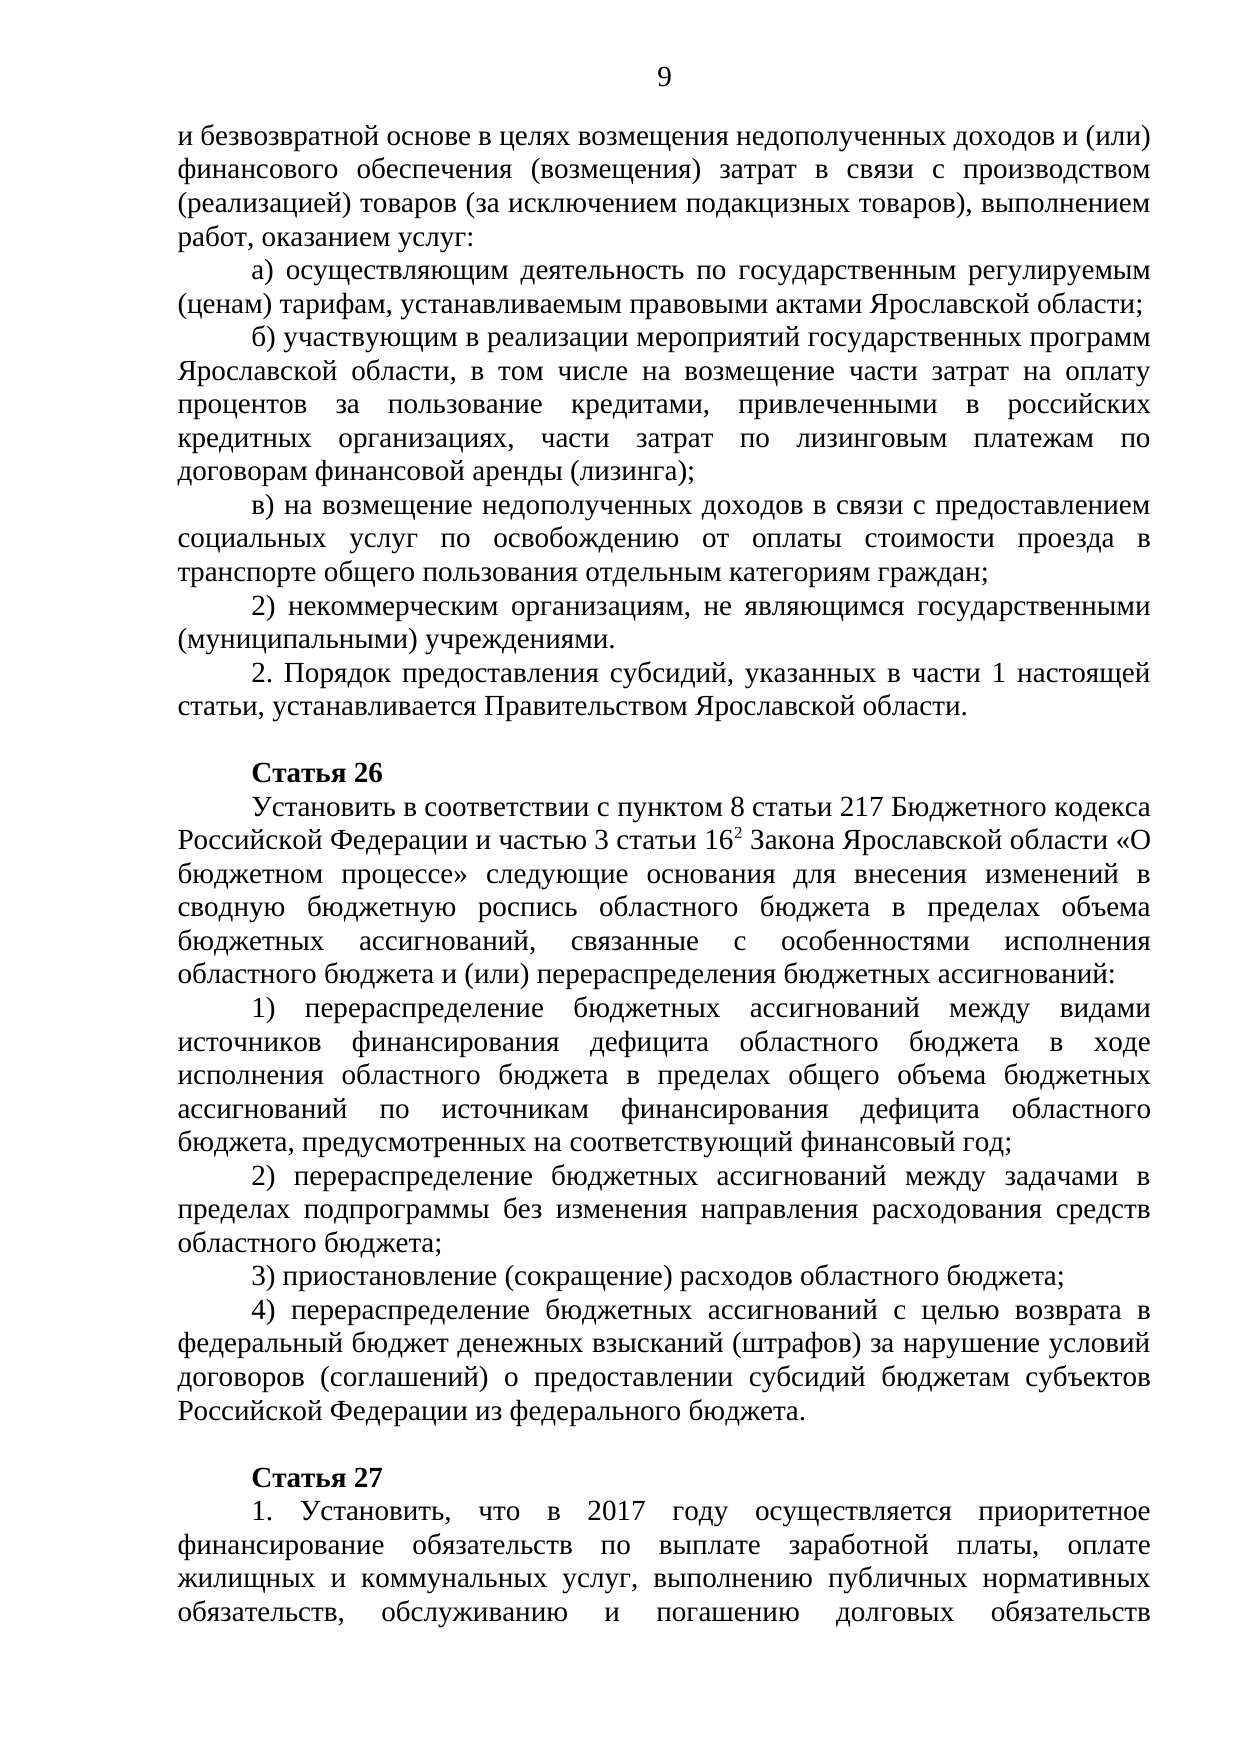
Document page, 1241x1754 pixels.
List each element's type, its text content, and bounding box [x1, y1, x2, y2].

text б) участвующим в реализации мероприятий государственных программ Ярославской области, в том числе на возмещение части затрат на оплату процентов за пользование кредитами, привлеченными в российских кредитных организациях, части затрат по лизинговым платежам по договорам финансовой аренды (лизинга); [177, 319, 1152, 487]
text Установить в соответствии с пунктом 8 статьи 217 Бюджетного кодекса Российской Федерации и частью 3 статьи 162 Закона Ярославской области «О бюджетном процессе» следующие основания для внесения изменений в сводную бюджетную роспись областного бюджета в пределах объема бюджетных ассигнований, связанные с особенностями исполнения областного бюджета и (или) перераспределения бюджетных ассигнований: [177, 789, 1152, 990]
text 2) некоммерческим организациям, не являющимся государственными (муниципальными) учреждениями. [177, 588, 1152, 655]
text 1) перераспределение бюджетных ассигнований между видами источников финансирования дефицита областного бюджета в ходе исполнения областного бюджета в пределах общего объема бюджетных ассигнований по источникам финансирования дефицита областного бюджета, предусмотренных на соответствующий финансовый год; [177, 990, 1152, 1158]
text 4) перераспределение бюджетных ассигнований с целью возврата в федеральный бюджет денежных взысканий (штрафов) за нарушение условий договоров (соглашений) о предоставлении субсидий бюджетам субъектов Российской Федерации из федерального бюджета. [177, 1292, 1152, 1426]
text 2. Порядок предоставления субсидий, указанных в части 1 настоящей статьи, устанавливается Правительством Ярославской области. [177, 655, 1152, 722]
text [177, 1493, 1152, 1627]
text 2) перераспределение бюджетных ассигнований между задачами в пределах подпрограммы без изменения направления расходования средств областного бюджета; [177, 1158, 1152, 1258]
text 3) приостановление (сокращение) расходов областного бюджета; [177, 1258, 1152, 1292]
text а) осуществляющим деятельность по государственным регулируемым (ценам) тарифам, устанавливаемым правовыми актами Ярославской области; [177, 252, 1152, 319]
text Статья 27 [177, 1460, 1152, 1493]
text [177, 118, 1152, 252]
text в) на возмещение недополученных доходов в связи с предоставлением социальных услуг по освобождению от оплаты стоимости проезда в транспорте общего пользования отдельным категориям граждан; [177, 487, 1152, 588]
text Статья 26 [177, 755, 1152, 789]
